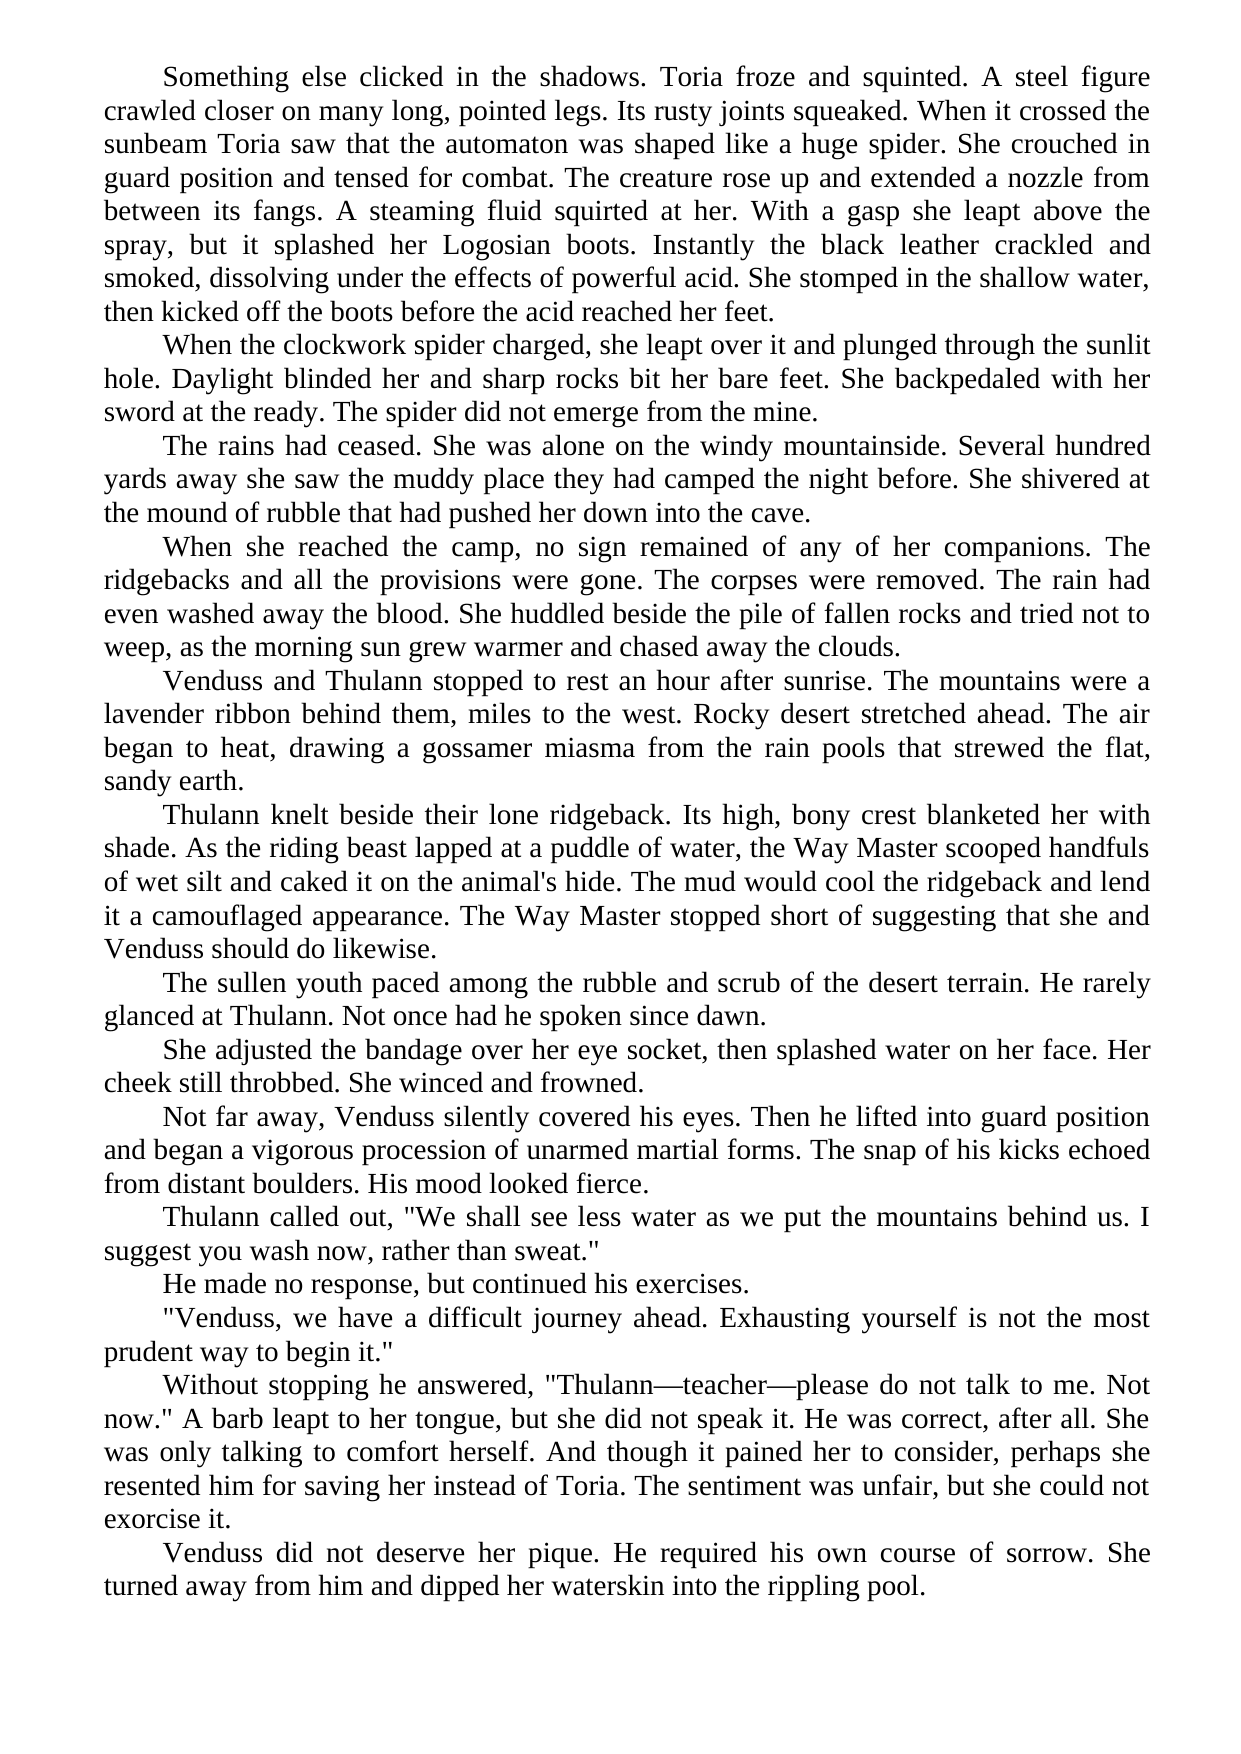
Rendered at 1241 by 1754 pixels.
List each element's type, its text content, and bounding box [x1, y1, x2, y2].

text Venduss and Thulann stopped to rest an hour after sunrise. The mountains were a lavender ribbon behind them, miles to the west. Rocky desert stretched ahead. The air began to heat, drawing a gossamer miasma from the rain pools that strewed the flat, sandy earth. [103, 663, 1152, 797]
text The sullen youth paced among the rubble and scrub of the desert terrain. He rarely glanced at Thulann. Not once had he spoken since dawn. [103, 965, 1152, 1032]
text Not far away, Venduss silently covered his eyes. Then he lifted into guard position and began a vigorous procession of unarmed martial forms. The snap of his kicks echoed from distant boulders. His mood looked fierce. [103, 1099, 1152, 1199]
text Thulann knelt beside their lone ridgeback. Its high, bony crest blanketed her with shade. As the riding beast lapped at a puddle of water, the Way Master scooped handfuls of wet silt and caked it on the animal's hide. The mud would cool the ridgeback and lend it a camouflaged appearance. The Way Master stopped short of suggesting that she and Venduss should do likewise. [103, 797, 1152, 965]
text He made no response, but continued his exercises. [103, 1267, 1152, 1300]
text Venduss did not deserve her pique. He required his own course of sorrow. She turned away from him and dipped her waterskin into the rippling pool. [103, 1535, 1152, 1602]
text She adjusted the bandage over her eye socket, then splashed water on her face. Her cheek still throbbed. She winced and frowned. [103, 1032, 1152, 1099]
text "Venduss, we have a difficult journey ahead. Exhausting yourself is not the most prudent way to begin it." [103, 1300, 1152, 1367]
text Something else clicked in the shadows. Toria froze and squinted. A steel figure crawled closer on many long, pointed legs. Its rusty joints squeaked. When it crossed the sunbeam Toria saw that the automaton was shaped like a huge spider. She crouched in guard position and tensed for combat. The creature rose up and extended a nozzle from between its fangs. A steaming fluid squirted at her. With a gasp she leapt above the spray, but it splashed her Logosian boots. Instantly the black leather crackled and smoked, dissolving under the effects of powerful acid. She stomped in the shallow water, then kicked off the boots before the acid reached her feet. [103, 59, 1152, 327]
text The rains had ceased. She was alone on the windy mountainside. Several hundred yards away she saw the muddy place they had camped the night before. She shivered at the mound of rubble that had pushed her down into the cave. [103, 428, 1152, 529]
text Without stopping he answered, "Thulann—teacher—please do not talk to me. Not now." A barb leapt to her tongue, but she did not speak it. He was correct, after all. She was only talking to comfort herself. And though it pained her to consider, perhaps she resented him for saving her instead of Toria. The sentiment was unfair, but she could not exorcise it. [103, 1367, 1152, 1535]
text Thulann called out, "We shall see less water as we put the mountains behind us. I suggest you wash now, rather than sweat." [103, 1199, 1152, 1267]
text When she reached the camp, no sign remained of any of her companions. The ridgebacks and all the provisions were gone. The corpses were removed. The rain had even washed away the blood. She huddled beside the pile of fallen rocks and tried not to weep, as the morning sun grew warmer and chased away the clouds. [103, 529, 1152, 663]
text When the clockwork spider charged, she leapt over it and plunged through the sunlit hole. Daylight blinded her and sharp rocks bit her bare feet. She backpedaled with her sword at the ready. The spider did not emerge from the mine. [103, 327, 1152, 428]
